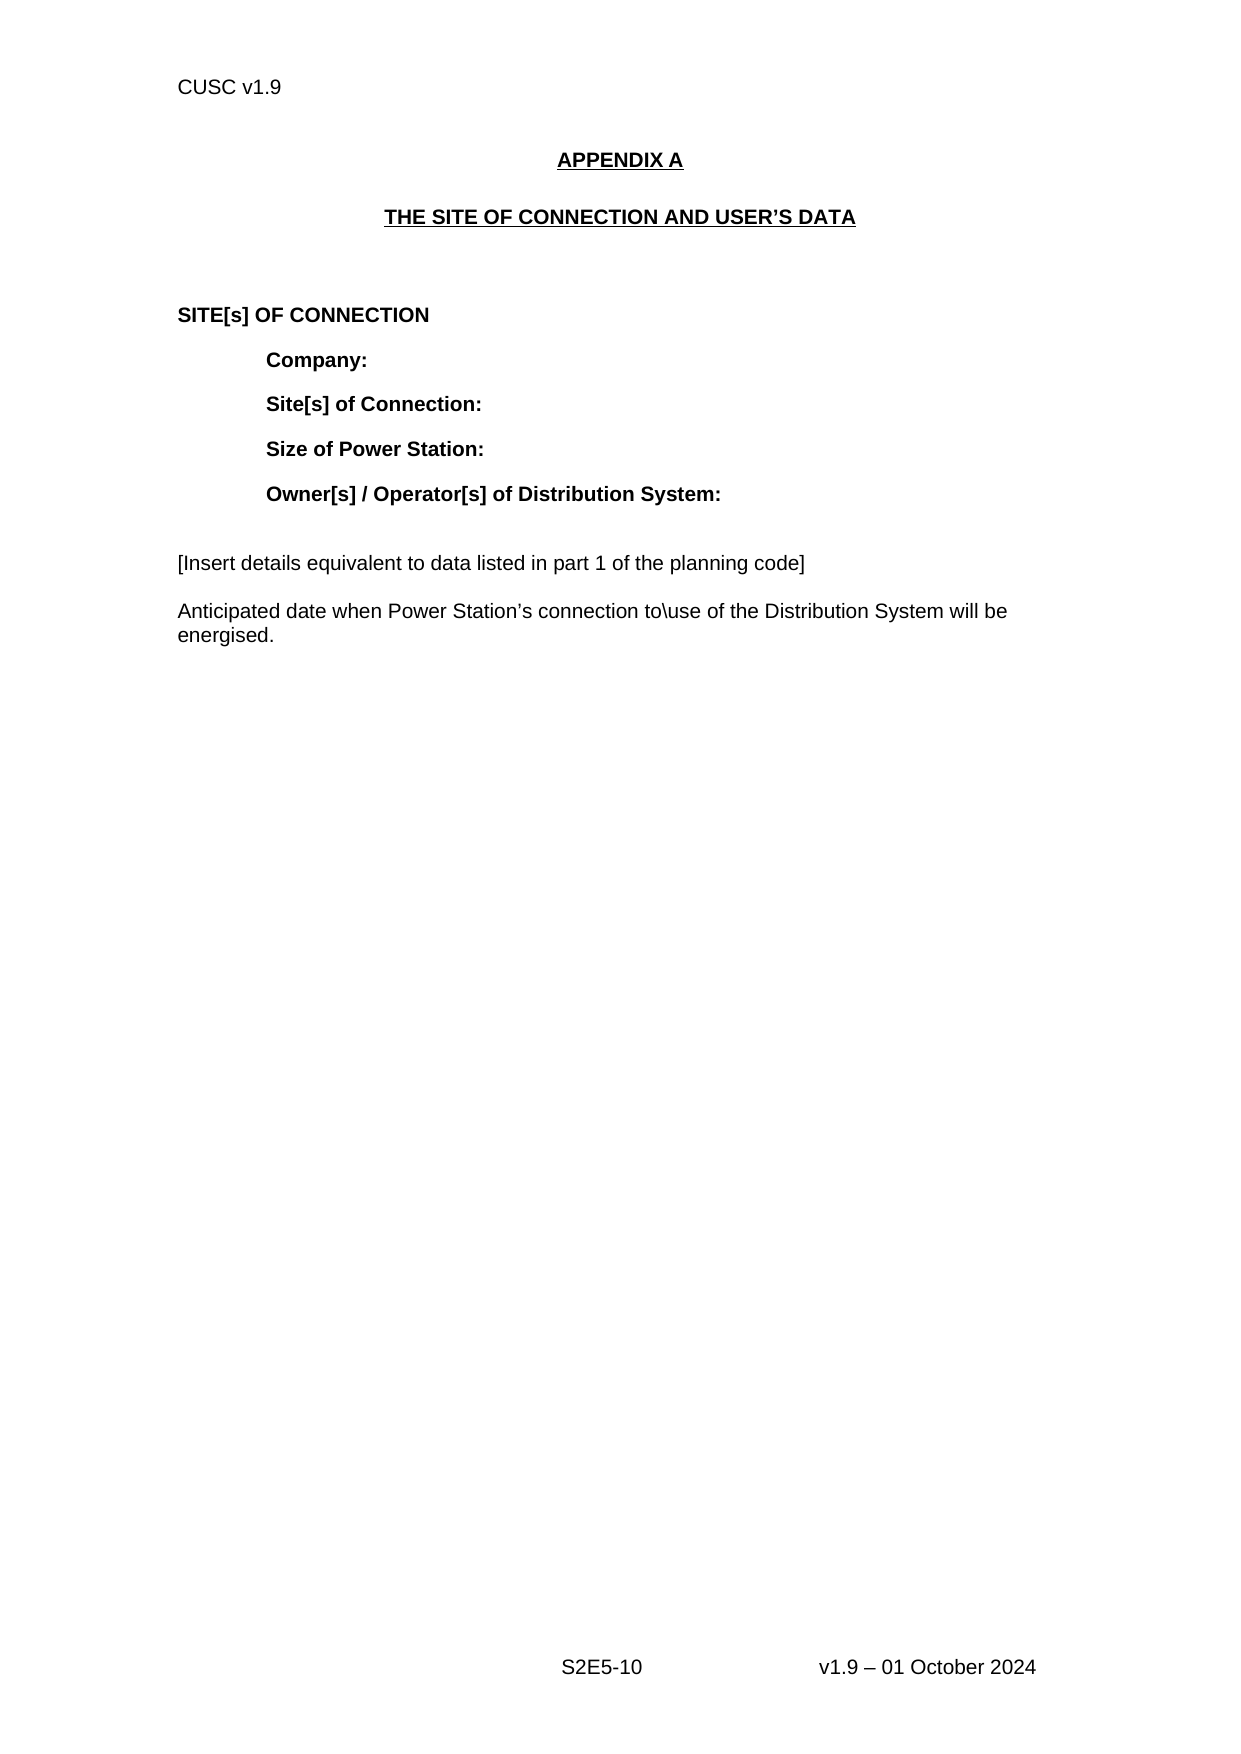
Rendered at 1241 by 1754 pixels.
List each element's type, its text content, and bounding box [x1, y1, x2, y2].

text Anticipated date when Power Station’s connection to\use of the Distribution System will be energised. [177, 598, 1063, 646]
text Owner[s] / Operator[s] of Distribution System: [266, 482, 1063, 506]
text [Insert details equivalent to data listed in part 1 of the planning code] [177, 551, 1063, 574]
text Site[s] of Connection: [266, 392, 1063, 416]
subtitle APPENDIX A [177, 148, 1063, 172]
text Size of Power Station: [266, 437, 1063, 461]
text THE SITE OF CONNECTION AND USER’S DATA [177, 204, 1063, 228]
text Company: [266, 347, 1063, 371]
subtitle SITE[s] OF CONNECTION [177, 303, 1063, 327]
